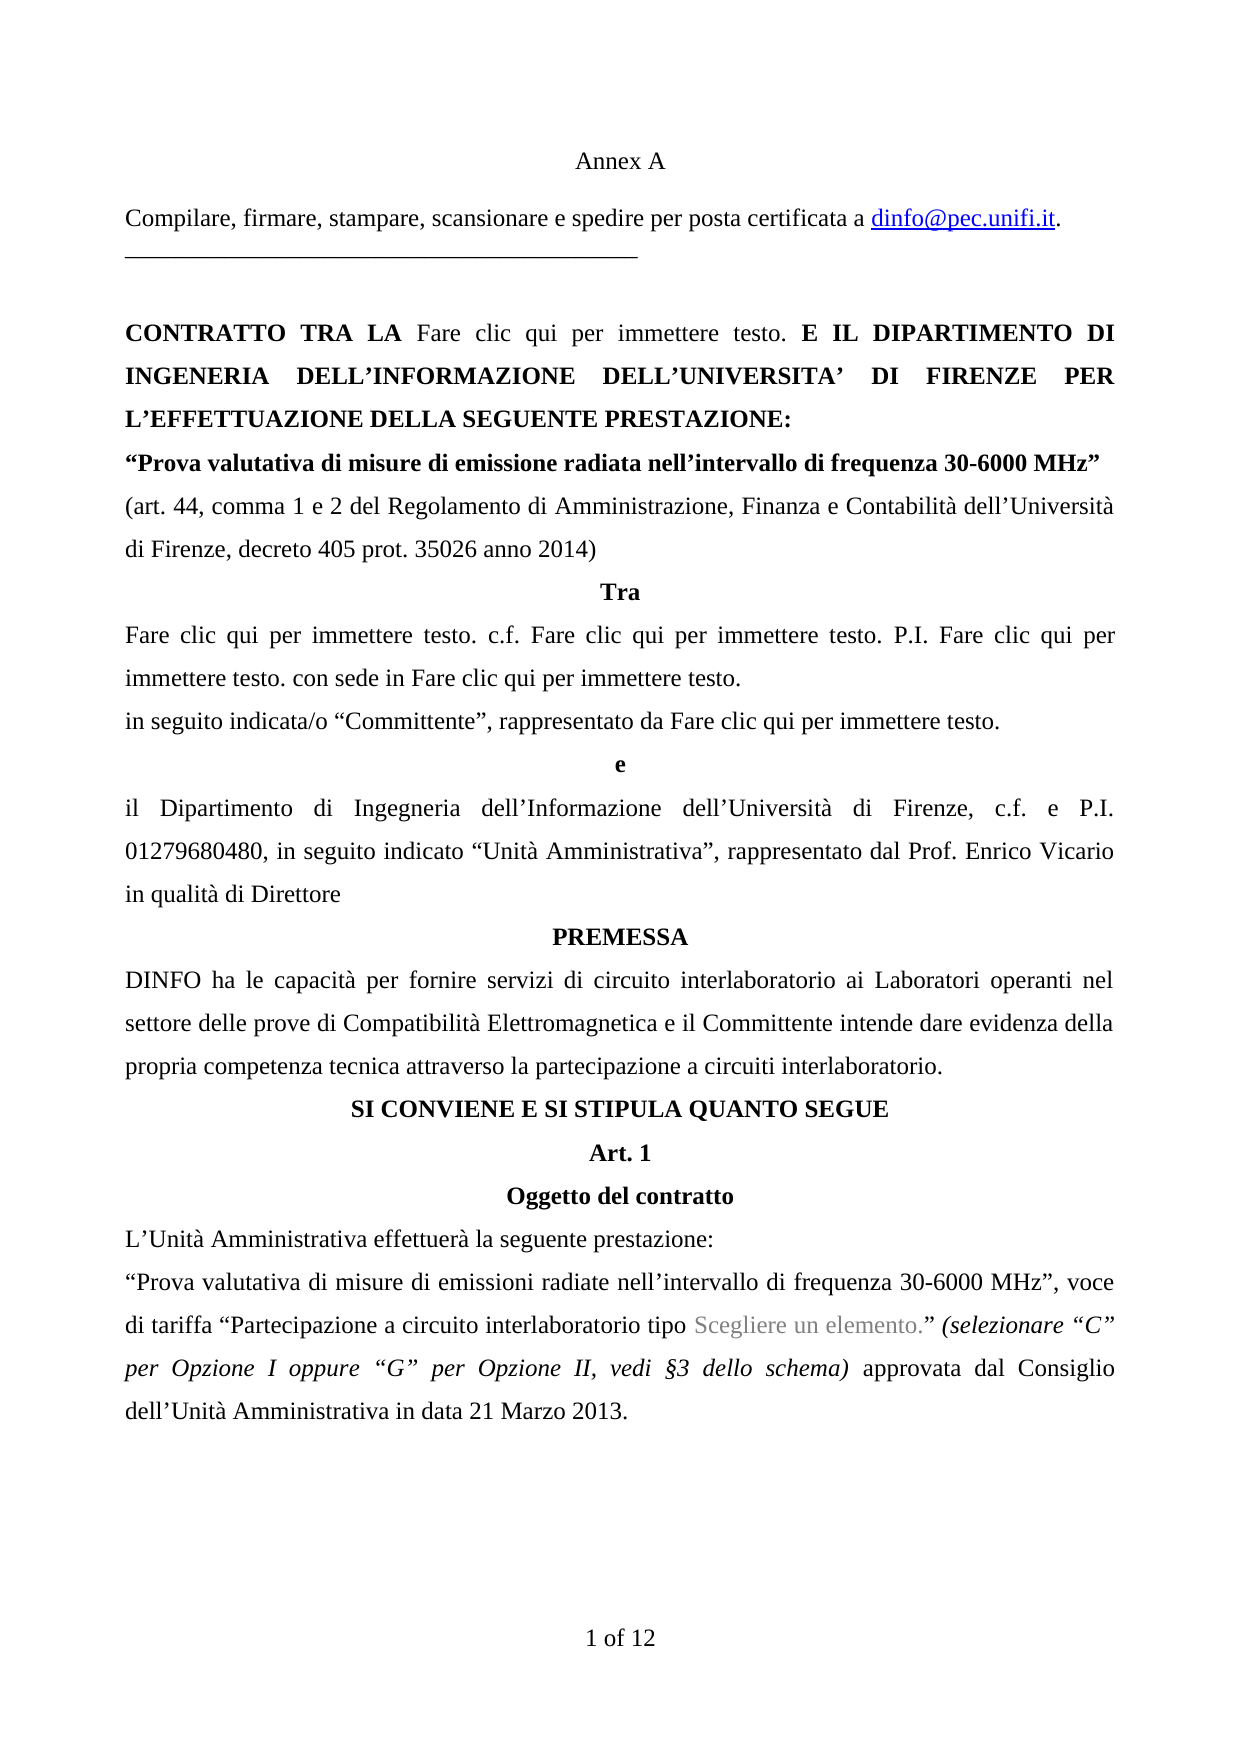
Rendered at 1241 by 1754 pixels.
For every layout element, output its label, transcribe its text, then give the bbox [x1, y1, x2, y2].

text in seguito indicata/o “Committente”, rappresentato da [125, 706, 1115, 735]
subtitle DINFO ha le capacità per fornire servizi di circuito interlaboratorio ai Laboratori operanti nel settore delle prove di Compatibilità Elettromagnetica e il Committente intende dare evidenza della propria competenza tecnica attraverso la partecipazione a circuiti interlaboratorio. [125, 965, 1115, 1080]
text _________________________________________ [125, 232, 1115, 261]
text Art. 1 [125, 1138, 1115, 1166]
subtitle SI CONVIENE E SI STIPULA QUANTO SEGUE [125, 1094, 1115, 1123]
text c.f. P.I. con sede in [125, 620, 1115, 692]
text il Dipartimento di Ingegneria dell’Informazione dell’Università di Firenze, c.f. e P.I. seguito indicato “Unità Amministrativa”, rappresentato dal Prof. Enrico Vicario in qualità di Direttore [125, 793, 1115, 908]
subtitle Tra [125, 577, 1115, 606]
text Compilare, firmare, stampare, scansionare e spedire per posta certificata a dinfo@pec.unifi.it. [125, 203, 1115, 232]
text “Prova valutativa di misure di emissione radiata nell’intervallo di frequenza 30-6000 MHz” [125, 448, 1115, 476]
subtitle e [125, 749, 1115, 778]
text L’Unità Amministrativa effettuerà la seguente prestazione: [125, 1224, 1115, 1253]
text Annex A [125, 146, 1115, 174]
text CONTRATTO TRA LA E IL DIPARTIMENTO DI INGENERIA DELL’INFORMAZIONE DELL’UNIVERSITA’ DI FIRENZE PER L’EFFETTUAZIONE DELLA SEGUENTE PRESTAZIONE: [125, 318, 1115, 433]
subtitle PREMESSA [125, 922, 1115, 951]
text “Prova valutativa di misure di emissioni radiate nell’intervallo di frequenza 30-6000 MHz”, voce di tariffa “Partecipazione a circuito interlaboratorio tipo ” (selezionare “C” per Opzione I oppure “G” per Opzione II, vedi §3 dello schema) approvata dal Consiglio dell’Unità Amministrativa in data 21 Marzo 2013. [125, 1267, 1115, 1425]
text (art. 44, comma 1 e 2 del Regolamento di Amministrazione, Finanza e Contabilità dell’Università di Firenze, decreto 405 prot. 35026 anno 2014) [125, 491, 1115, 563]
text Oggetto del contratto [125, 1181, 1115, 1209]
